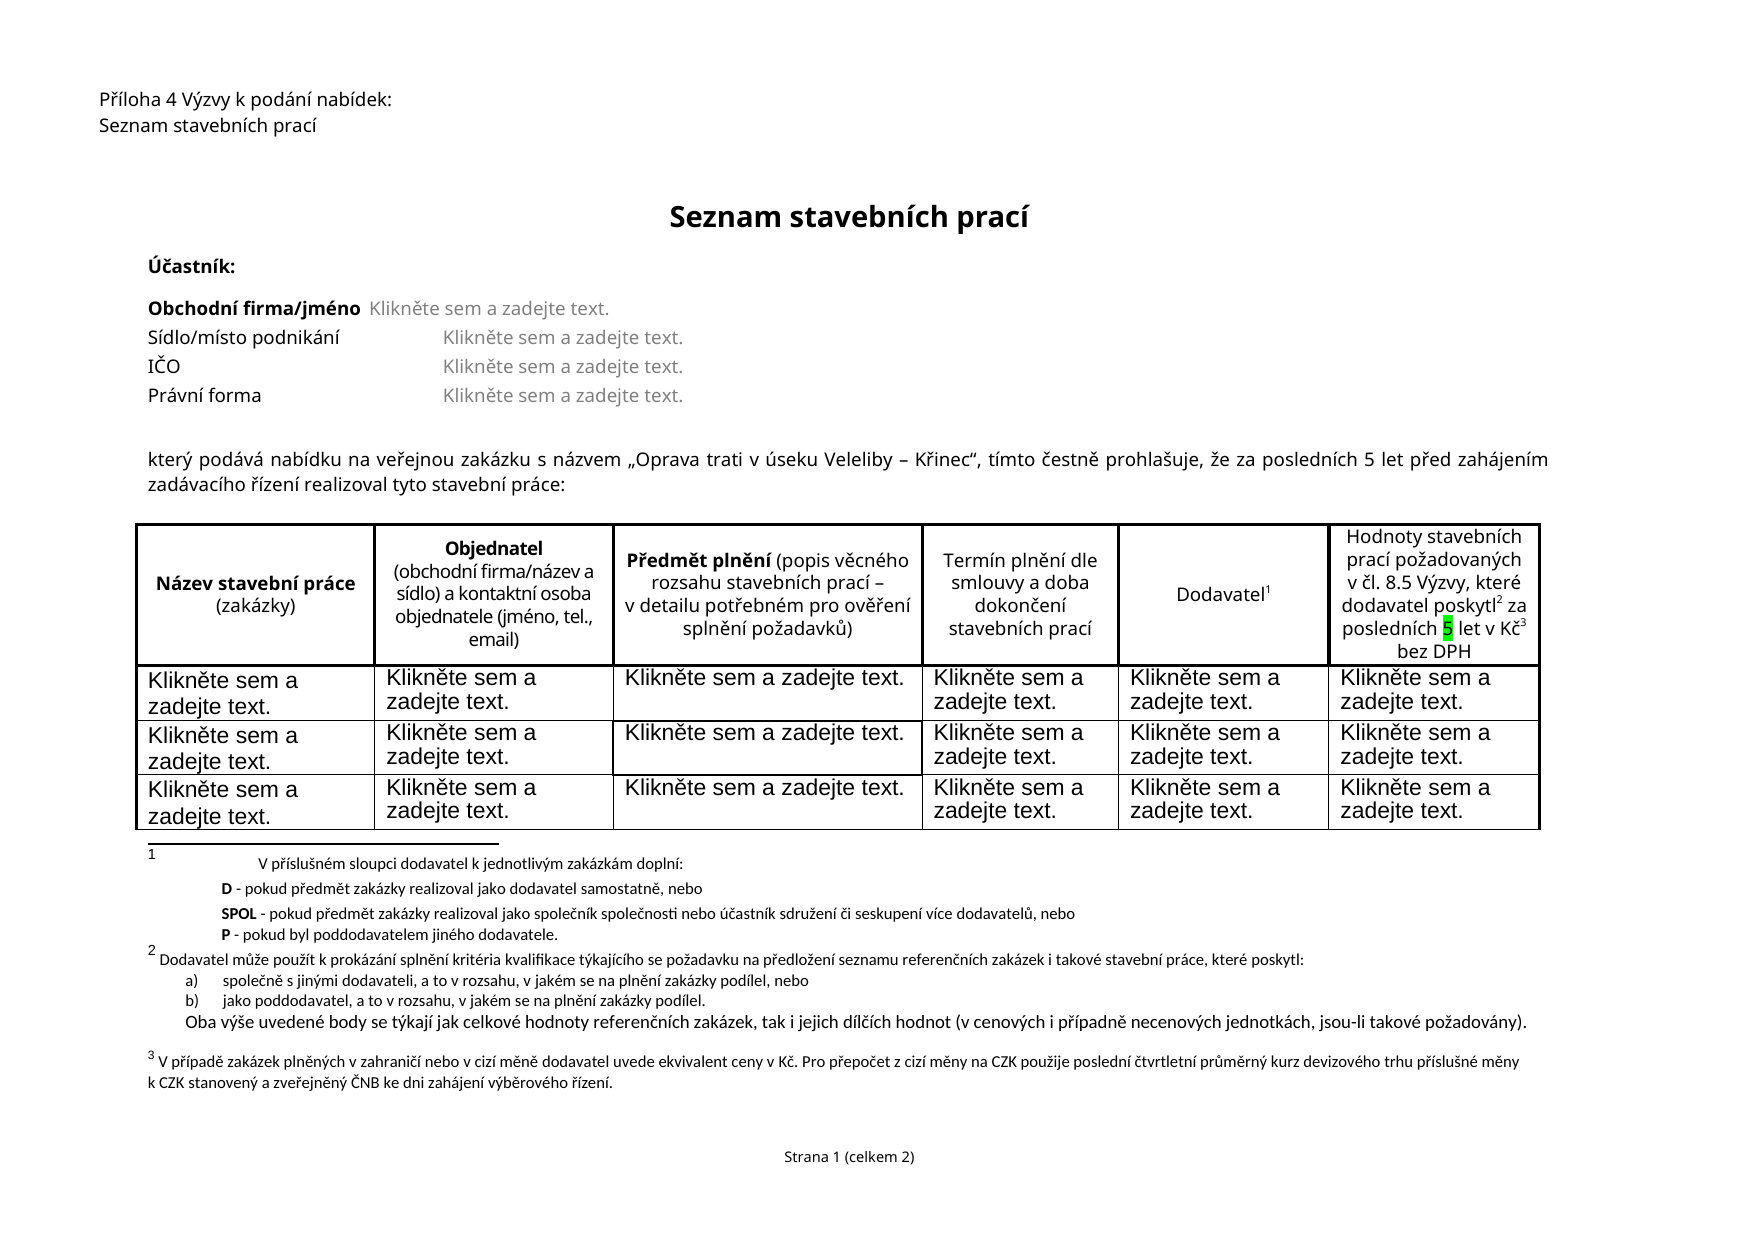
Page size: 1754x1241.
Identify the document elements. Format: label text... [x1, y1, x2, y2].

table_header Název stavební práce (zakázky) [138, 526, 373, 664]
text Účastník: [148, 249, 1551, 279]
text Sídlo/místo podnikání [148, 321, 1551, 350]
table_header Objednatel (obchodní firma/název a sídlo) a kontaktní osoba objednatele (jméno, tel., email) [376, 526, 612, 664]
table_header Termín plnění dle smlouvy a doba dokončení stavebních prací [924, 526, 1117, 664]
text IČO [148, 350, 1551, 379]
text který podává nabídku na veřejnou zakázku s názvem „Oprava trati v úseku Veleliby – Křinec“, tímto čestně prohlašuje, že za posledních 5 let před zahájením zadávacího řízení realizoval tyto stavební práce: [148, 446, 1551, 497]
title Seznam stavebních prací [148, 196, 1551, 236]
table_header Dodavatel [1120, 526, 1327, 664]
text Obchodní firma/jméno [148, 292, 1551, 321]
table_header Předmět plnění (popis věcného rozsahu stavebních prací – v detailu potřebném pro ověření splnění požadavků) [615, 526, 921, 664]
table_header Hodnoty stavebních prací požadovaných v čl. 8.5 Výzvy, které dodavatel poskytl za posledních 5 let v Kč bez DPH [1331, 526, 1538, 664]
text Právní forma [148, 379, 1551, 408]
